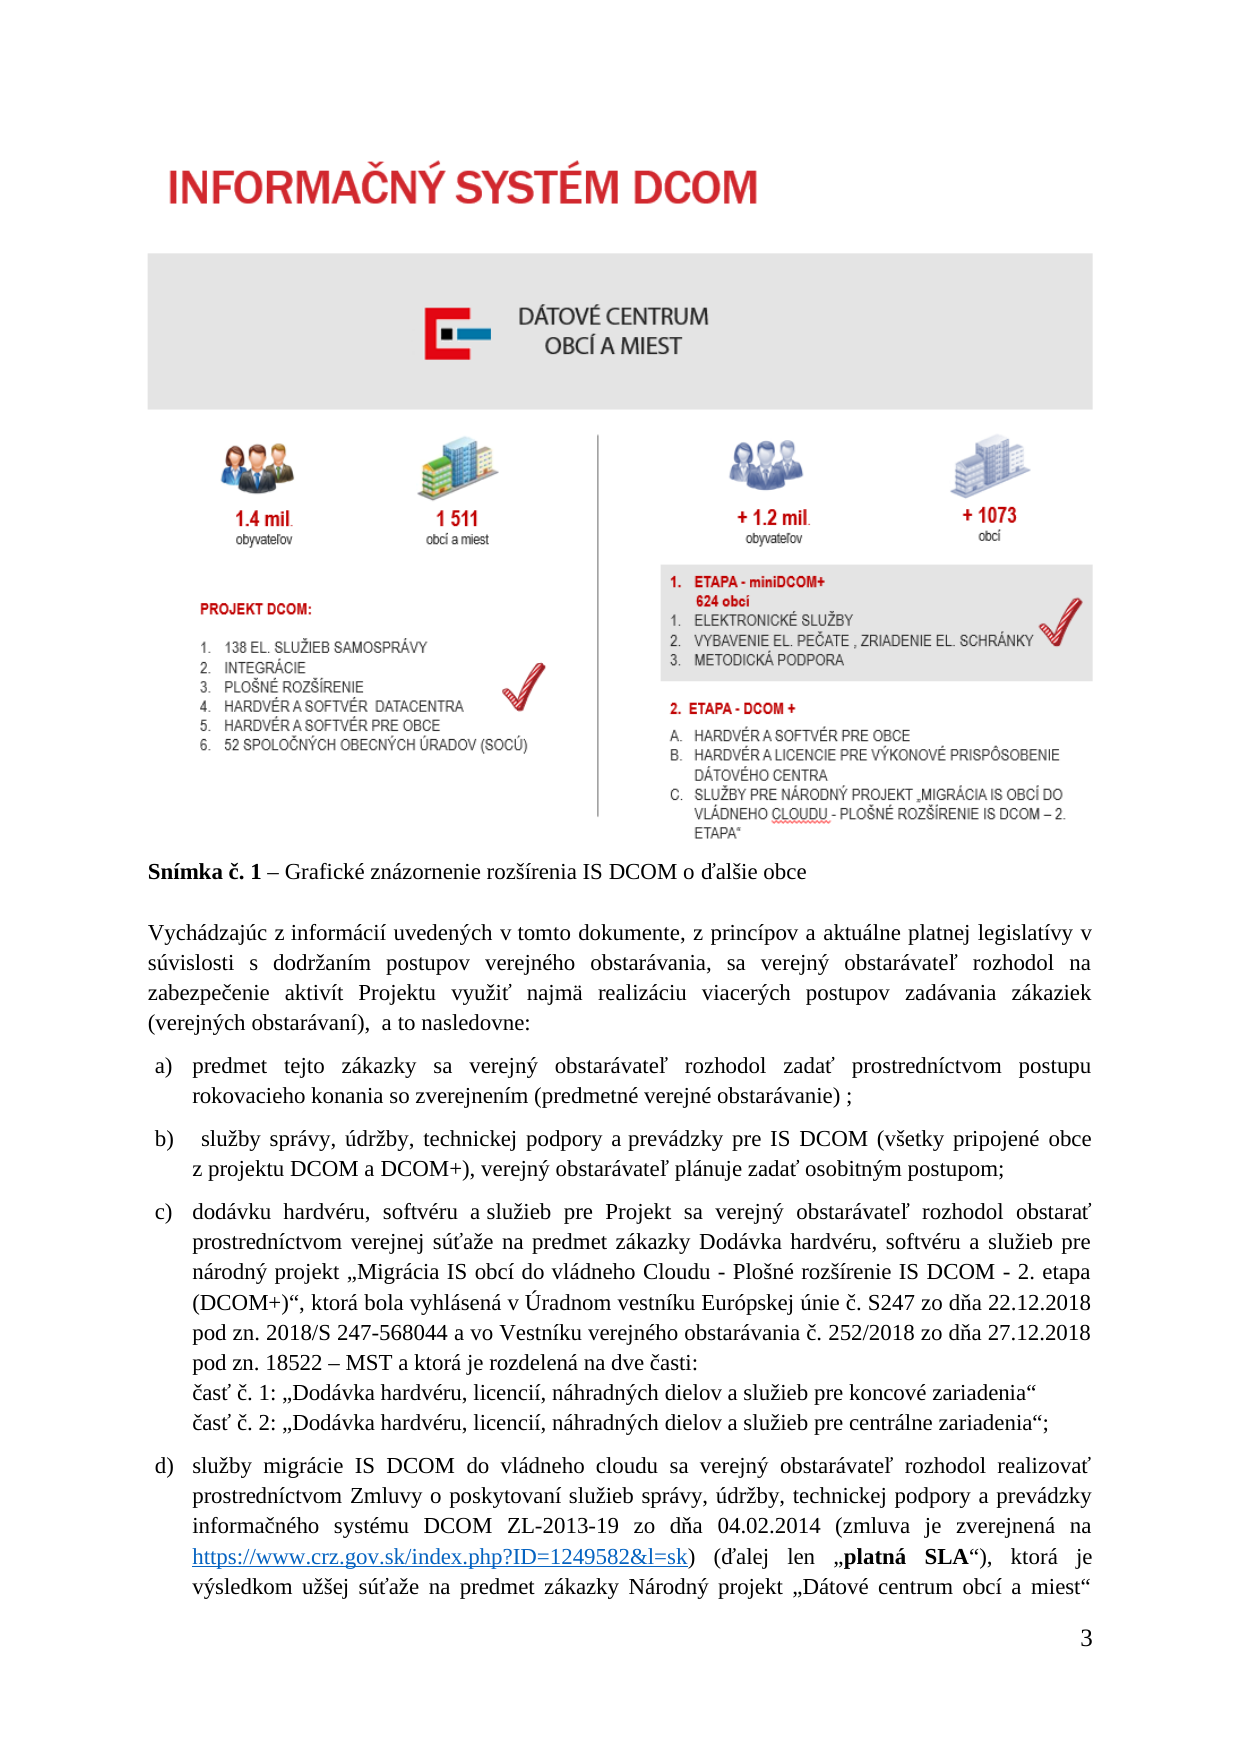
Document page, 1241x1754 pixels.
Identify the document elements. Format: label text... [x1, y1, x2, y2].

list predmet tejto zákazky sa verejný obstarávateľ rozhodol zadať prostredníctvom postupu rokovacieho konania so zverejnením (predmetné verejné obstarávanie) ; [154, 1052, 1093, 1109]
list dodávku hardvéru, softvéru a služieb pre Projekt sa verejný obstarávateľ rozhodol obstarať prostredníctvom verejnej súťaže na predmet zákazky Dodávka hardvéru, softvéru a služieb pre národný projekt „Migrácia IS obcí do vládneho Cloudu - Plošné rozšírenie IS DCOM - 2. etapa (DCOM+)“, ktorá bola vyhlásená v Úradnom vestníku Európskej únie č. S247 zo dňa 22.12.2018 pod zn. 2018/S 247-568044 a vo Vestníku verejného obstarávania č. 252/2018 zo dňa 27.12.2018 pod zn. 18522 – MST a ktorá je rozdelená na dve časti: [154, 1198, 1093, 1375]
list služby správy, údržby, technickej podpory a prevádzky pre IS DCOM (všetky pripojené obce z projektu DCOM a DCOM+), verejný obstarávateľ plánuje zadať osobitným postupom; [154, 1125, 1093, 1182]
list časť č. 1: „Dodávka hardvéru, licencií, náhradných dielov a služieb pre koncové zariadenia“ [192, 1379, 1093, 1406]
picture [147, 147, 1093, 842]
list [154, 1452, 1093, 1599]
list časť č. 2: „Dodávka hardvéru, licencií, náhradných dielov a služieb pre centrálne zariadenia“; [192, 1409, 1093, 1436]
text Snímka č. 1 – Grafické znázornenie rozšírenia IS DCOM o ďalšie obce [148, 858, 1093, 885]
text Vychádzajúc z informácií uvedených v tomto dokumente, z princípov a aktuálne platnej legislatívy v súvislosti s dodržaním postupov verejného obstarávania, sa verejný obstarávateľ rozhodol na zabezpečenie aktivít Projektu využiť najmä realizáciu viacerých postupov zadávania zákaziek (verejných obstarávaní), a to nasledovne: [148, 919, 1093, 1036]
